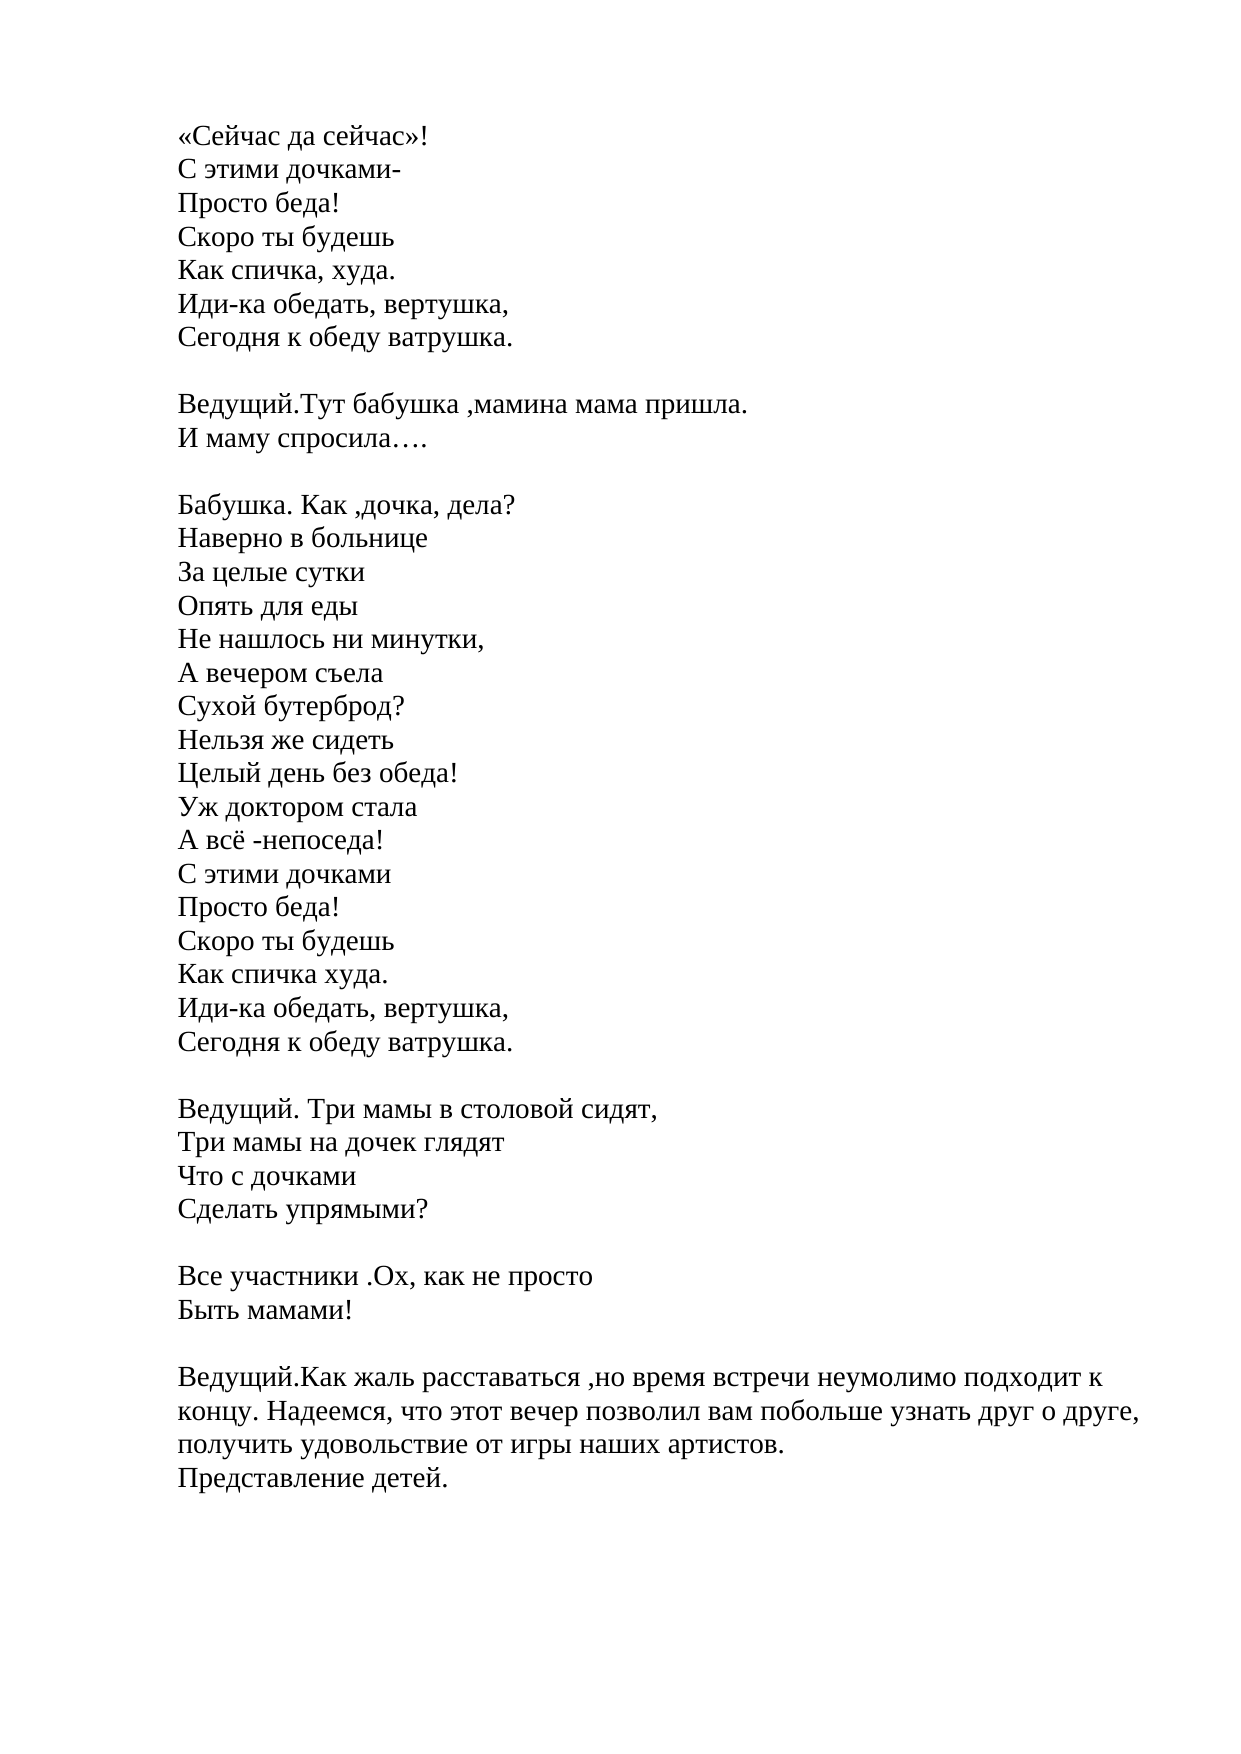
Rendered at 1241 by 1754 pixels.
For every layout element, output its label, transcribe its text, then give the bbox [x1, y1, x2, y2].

text Иди-ка обедать, вертушка, [177, 990, 1152, 1024]
text Целый день без обеда! [177, 755, 1152, 789]
text Бабушка. Как ,дочка, дела? [177, 487, 1152, 521]
text Просто беда! [177, 185, 1152, 219]
text Опять для еды [177, 588, 1152, 621]
text Сделать упрямыми? [177, 1191, 1152, 1225]
text Быть мамами! [177, 1292, 1152, 1326]
text Сухой бутерброд? [177, 688, 1152, 722]
text С этими дочками- [177, 152, 1152, 185]
text Все участники .Ох, как не просто [177, 1258, 1152, 1292]
text Сегодня к обеду ватрушка. [177, 319, 1152, 353]
text Уж доктором стала [177, 789, 1152, 822]
text Как спичка худа. [177, 957, 1152, 990]
text Ведущий. Три мамы в столовой сидят, [177, 1091, 1152, 1124]
text За целые сутки [177, 554, 1152, 588]
text Ведущий.Тут бабушка ,мамина мама пришла. [177, 386, 1152, 420]
text Скоро ты будешь [177, 219, 1152, 252]
text Как спичка, худа. [177, 252, 1152, 286]
text Просто беда! [177, 889, 1152, 923]
text «Сейчас да сейчас»! [177, 118, 1152, 152]
text Ведущий.Как жаль расставаться ,но время встречи неумолимо подходит к концу. Надеемся, что этот вечер позволил вам побольше узнать друг о друге, получить удовольствие от игры наших артистов. [177, 1359, 1152, 1460]
text А вечером съела [177, 655, 1152, 688]
text Представление детей. [177, 1460, 1152, 1493]
text А всё -непоседа! [177, 822, 1152, 856]
text Скоро ты будешь [177, 923, 1152, 957]
text Нельзя же сидеть [177, 722, 1152, 755]
text С этими дочками [177, 856, 1152, 889]
text И маму спросила…. [177, 420, 1152, 453]
text Что с дочками [177, 1158, 1152, 1191]
text Наверно в больнице [177, 521, 1152, 554]
text Иди-ка обедать, вертушка, [177, 286, 1152, 319]
text Три мамы на дочек глядят [177, 1124, 1152, 1158]
text Не нашлось ни минутки, [177, 621, 1152, 655]
text Сегодня к обеду ватрушка. [177, 1024, 1152, 1057]
